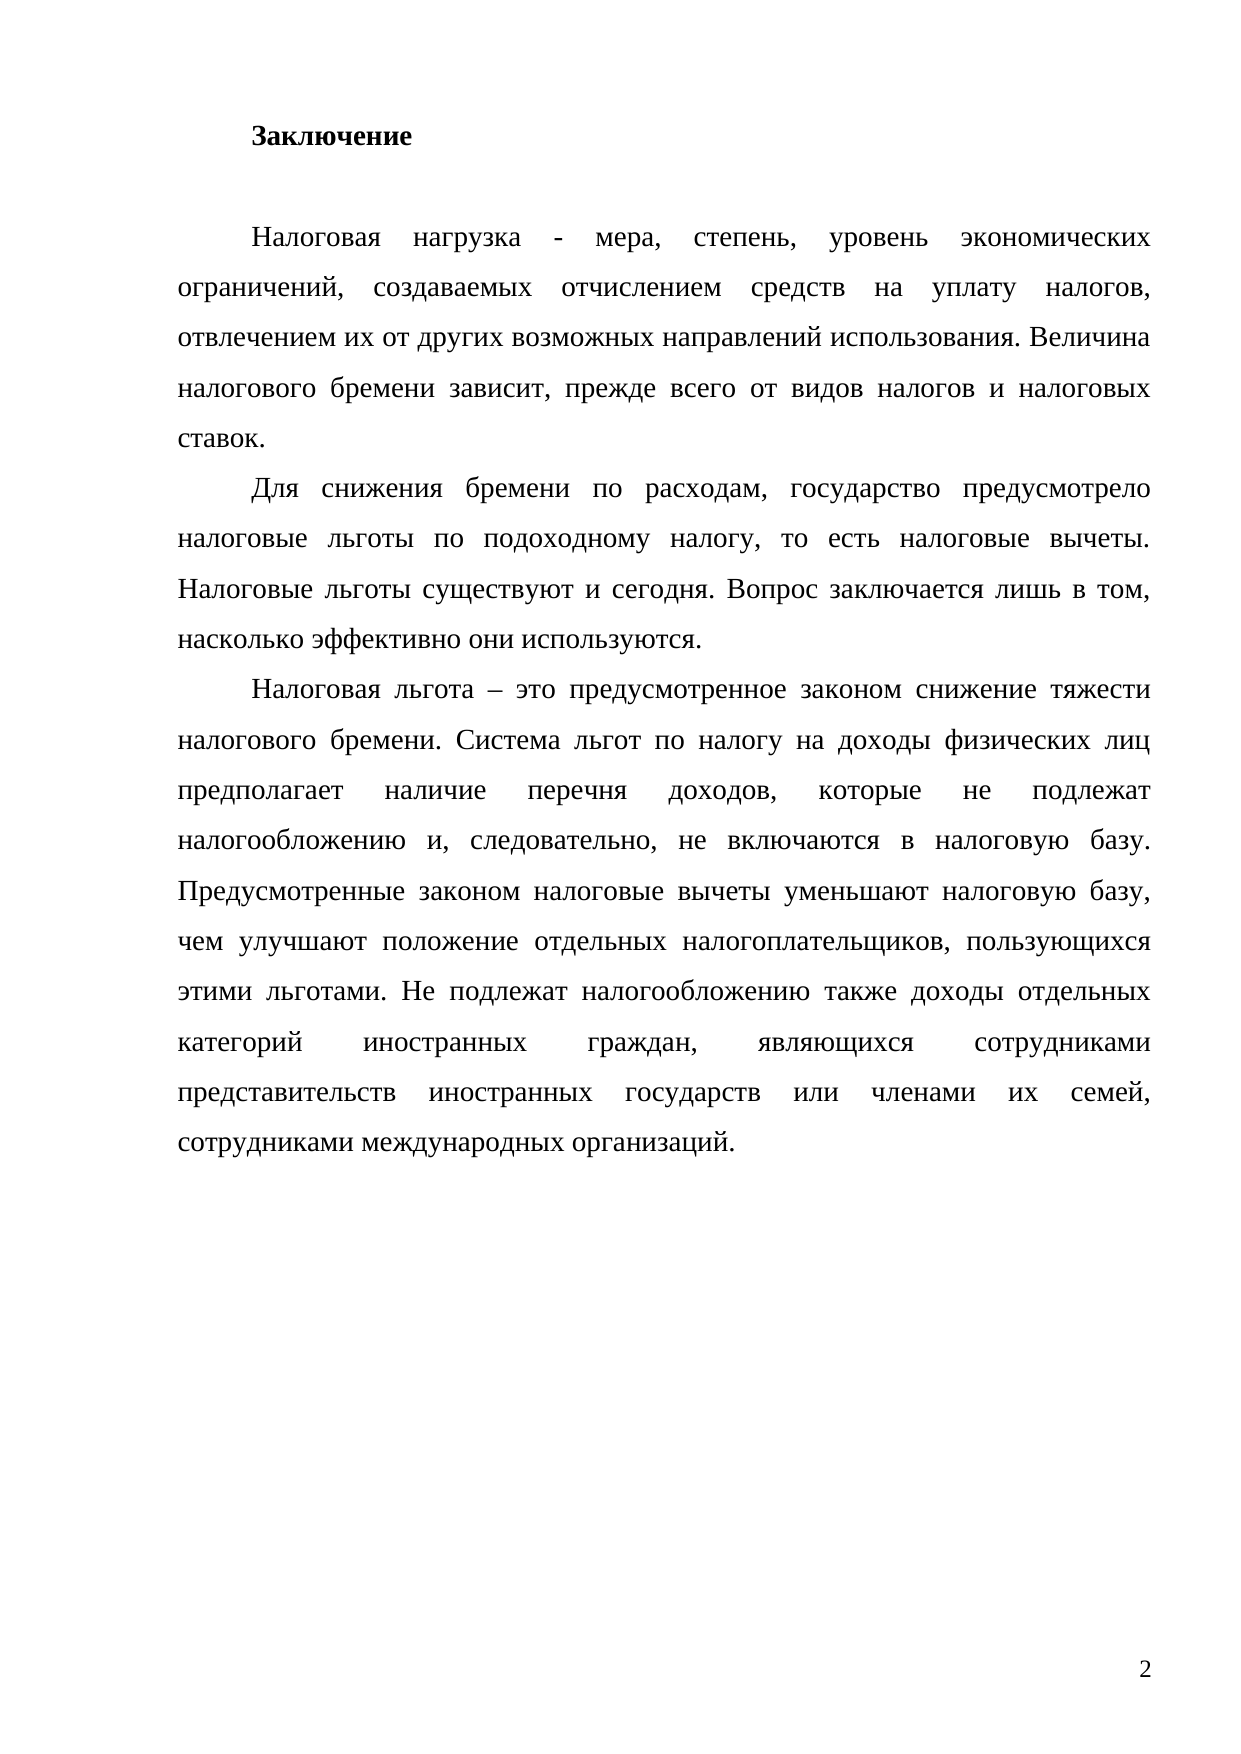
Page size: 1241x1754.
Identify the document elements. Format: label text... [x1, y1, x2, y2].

text Налоговая нагрузка - мера, степень, уровень экономических ограничений, создаваемых отчислением средств на уплату налогов, отвлечением их от других возможных направлений использования. Величина налогового бремени зависит, прежде всего от видов налогов и налоговых ставок. [177, 219, 1152, 453]
text Заключение [177, 118, 1152, 152]
text Налоговая льгота – это предусмотренное законом снижение тяжести налогового бремени. Система льгот по налогу на доходы физических лиц предполагает наличие перечня доходов, которые не подлежат налогообложению и, следовательно, не включаются в налоговую базу. Предусмотренные законом налоговые вычеты уменьшают налоговую базу, чем улучшают положение отдельных налогоплательщиков, пользующихся этими льготами. Не подлежат налогообложению также доходы отдельных категорий иностранных граждан, являющихся сотрудниками представительств иностранных государств или членами их семей, сотрудниками международных организаций. [177, 672, 1152, 1158]
text Для снижения бремени по расходам, государство предусмотрело налоговые льготы по подоходному налогу, то есть налоговые вычеты. Налоговые льготы существуют и сегодня. Вопрос заключается лишь в том, насколько эффективно они используются. [177, 470, 1152, 655]
